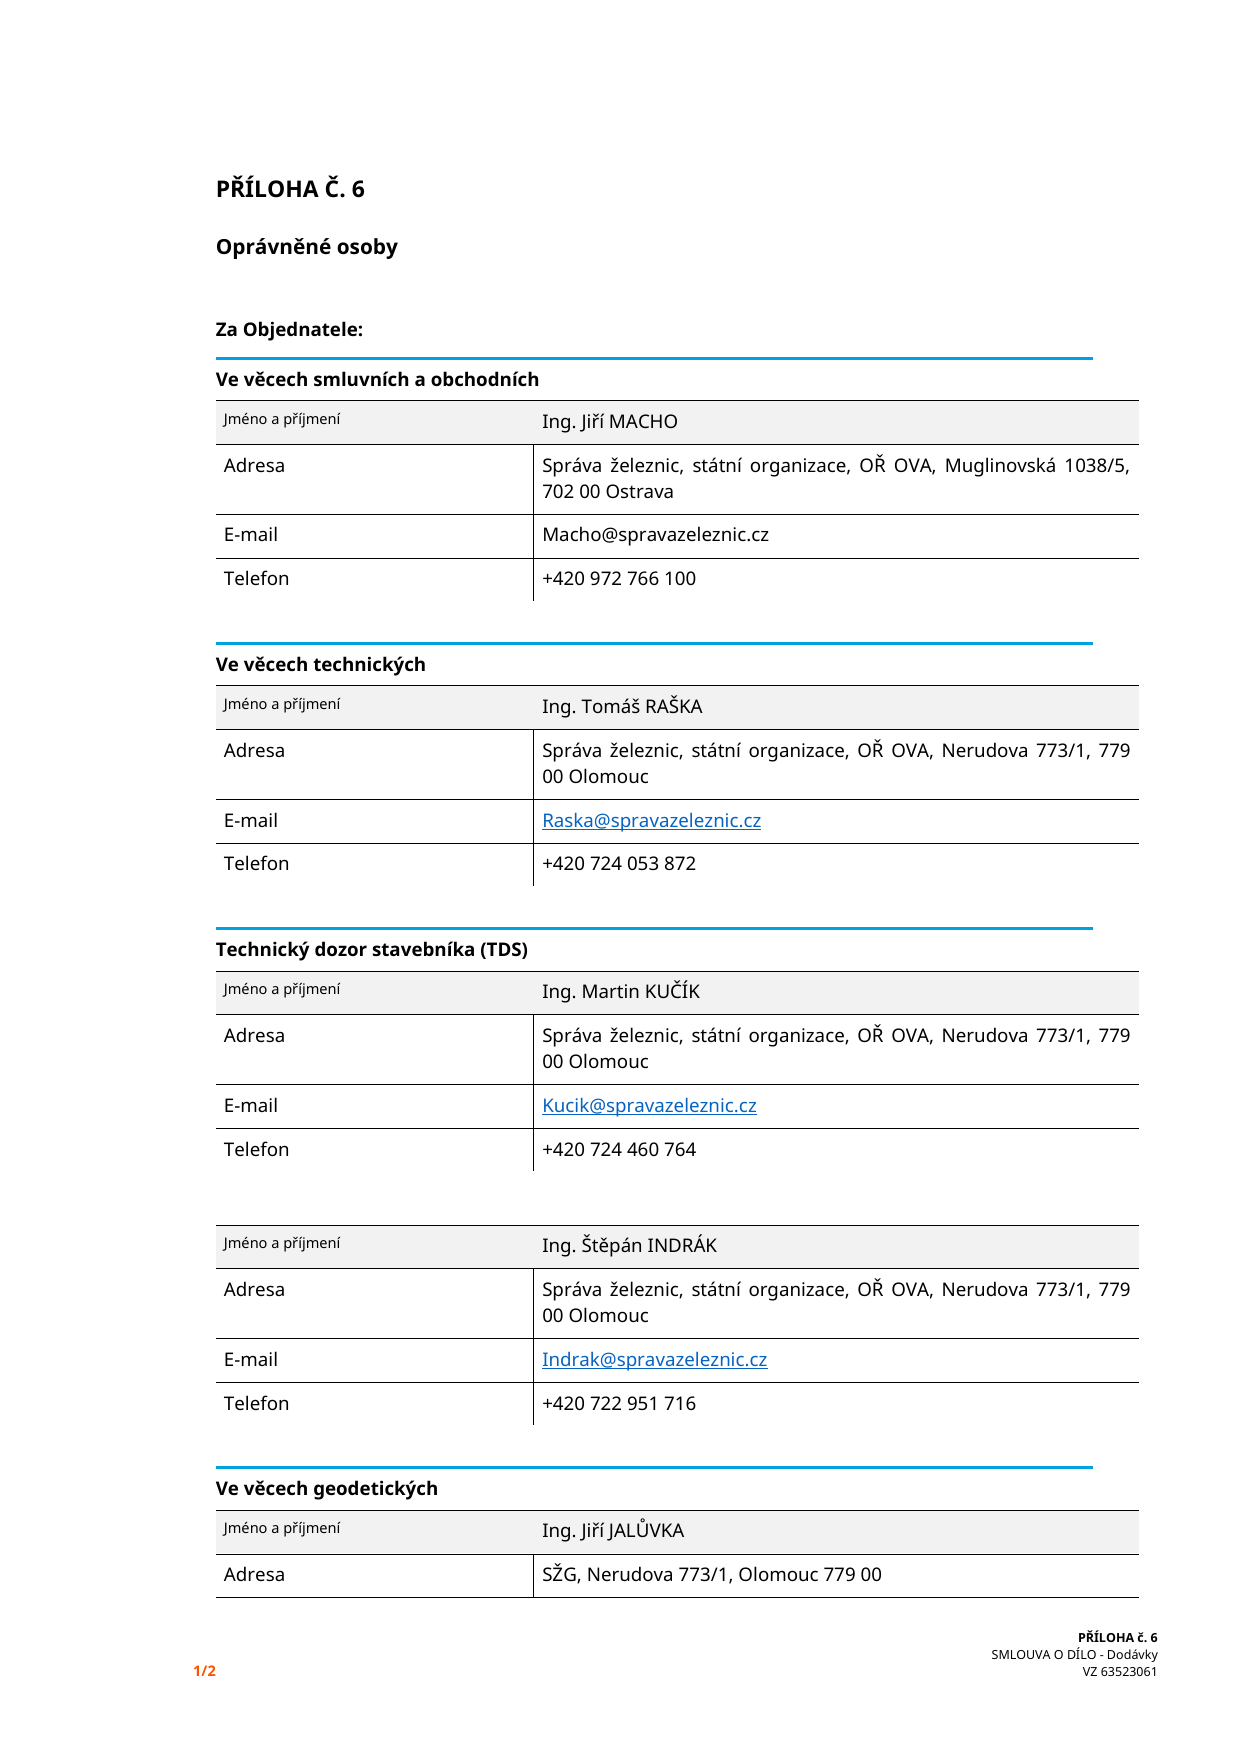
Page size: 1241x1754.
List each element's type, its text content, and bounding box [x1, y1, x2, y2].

table_cell +420 724 460 764 [534, 1129, 1139, 1171]
table_cell Kucik@spravazeleznic.cz [534, 1085, 1139, 1128]
table_cell Macho@spravazeleznic.cz [534, 515, 1139, 557]
text Ve věcech smluvních a obchodních [216, 360, 1093, 392]
table_cell Telefon [216, 559, 533, 601]
table_cell Raska@spravazeleznic.cz [534, 800, 1139, 842]
table_header Ing. Martin KUČÍK [534, 972, 1139, 1014]
table_cell Správa železnic, státní organizace, OŘ OVA, Nerudova 773/1, 779 00 Olomouc [534, 1269, 1139, 1338]
table_header Ing. Jiří JALŮVKA [534, 1511, 1139, 1553]
text Oprávněné osoby [216, 232, 1093, 260]
table_cell Telefon [216, 1383, 533, 1425]
table_cell +420 972 766 100 [534, 559, 1139, 601]
table_header Jméno a příjmení [216, 401, 534, 444]
table_cell +420 722 951 716 [534, 1383, 1139, 1425]
table_cell Správa železnic, státní organizace, OŘ OVA, Muglinovská 1038/5, 702 00 Ostrava [534, 445, 1139, 513]
table_cell Telefon [216, 1129, 533, 1171]
table_cell E-mail [216, 1339, 533, 1382]
table_cell E-mail [216, 515, 533, 557]
text Ve věcech geodetických [216, 1469, 1093, 1501]
table_header Jméno a příjmení [216, 686, 534, 729]
text Ve věcech technických [216, 645, 1093, 677]
text Příloha č. 6 [216, 172, 1093, 204]
table_header Ing. Tomáš RAŠKA [534, 686, 1139, 729]
table_cell Indrak@spravazeleznic.cz [534, 1339, 1139, 1382]
table_header Jméno a příjmení [216, 972, 534, 1014]
text Technický dozor stavebníka (TDS) [216, 930, 1093, 962]
table_cell Adresa [216, 1269, 533, 1338]
table_cell Adresa [216, 730, 533, 799]
table_header Ing. Jiří MACHO [534, 401, 1139, 444]
table_cell Správa železnic, státní organizace, OŘ OVA, Nerudova 773/1, 779 00 Olomouc [534, 730, 1139, 799]
table_cell +420 724 053 872 [534, 844, 1139, 886]
table_cell Adresa [216, 1015, 533, 1084]
text Za Objednatele: [216, 316, 1093, 342]
table_header Jméno a příjmení [216, 1511, 534, 1553]
table_cell SŽG, Nerudova 773/1, Olomouc 779 00 [534, 1555, 1139, 1597]
table_header Jméno a příjmení [216, 1226, 534, 1268]
table_cell Adresa [216, 445, 533, 513]
table_cell E-mail [216, 800, 533, 842]
table_cell Telefon [216, 844, 533, 886]
table_cell Správa železnic, státní organizace, OŘ OVA, Nerudova 773/1, 779 00 Olomouc [534, 1015, 1139, 1084]
table_cell Adresa [216, 1555, 533, 1597]
table_cell E-mail [216, 1085, 533, 1128]
table_header Ing. Štěpán INDRÁK [534, 1226, 1139, 1268]
